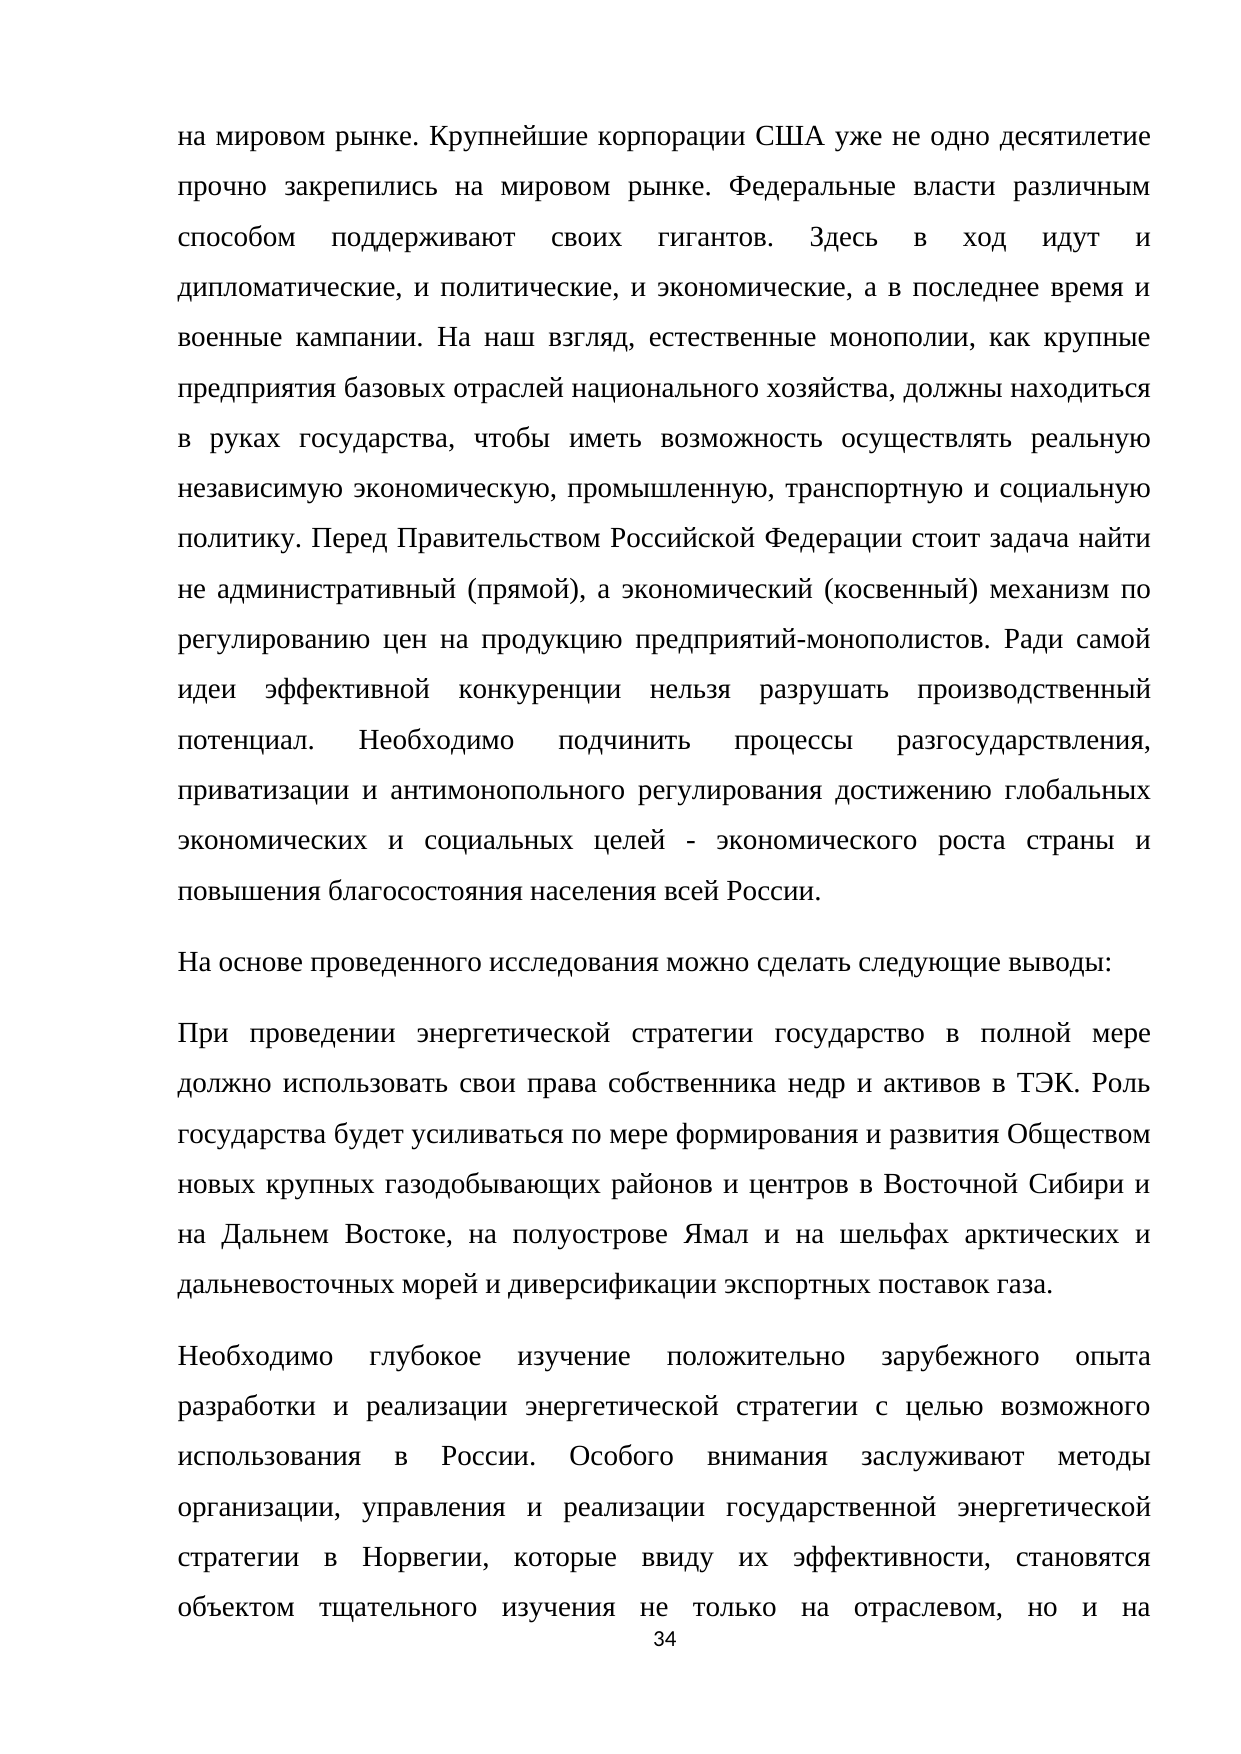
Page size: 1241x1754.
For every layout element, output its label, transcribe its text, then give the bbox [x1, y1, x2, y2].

text На основе проведенного исследования можно сделать следующие выводы: [177, 944, 1152, 977]
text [177, 1338, 1152, 1623]
text При проведении энергетической стратегии государство в полной мере должно использовать свои права собственника недр и активов в ТЭК. Роль государства будет усиливаться по мере формирования и развития Обществом новых крупных газодобывающих районов и центров в Восточной Сибири и на Дальнем Востоке, на полуострове Ямал и на шельфах арктических и дальневосточных морей и диверсификации экспортных поставок газа. [177, 1015, 1152, 1300]
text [177, 118, 1152, 906]
